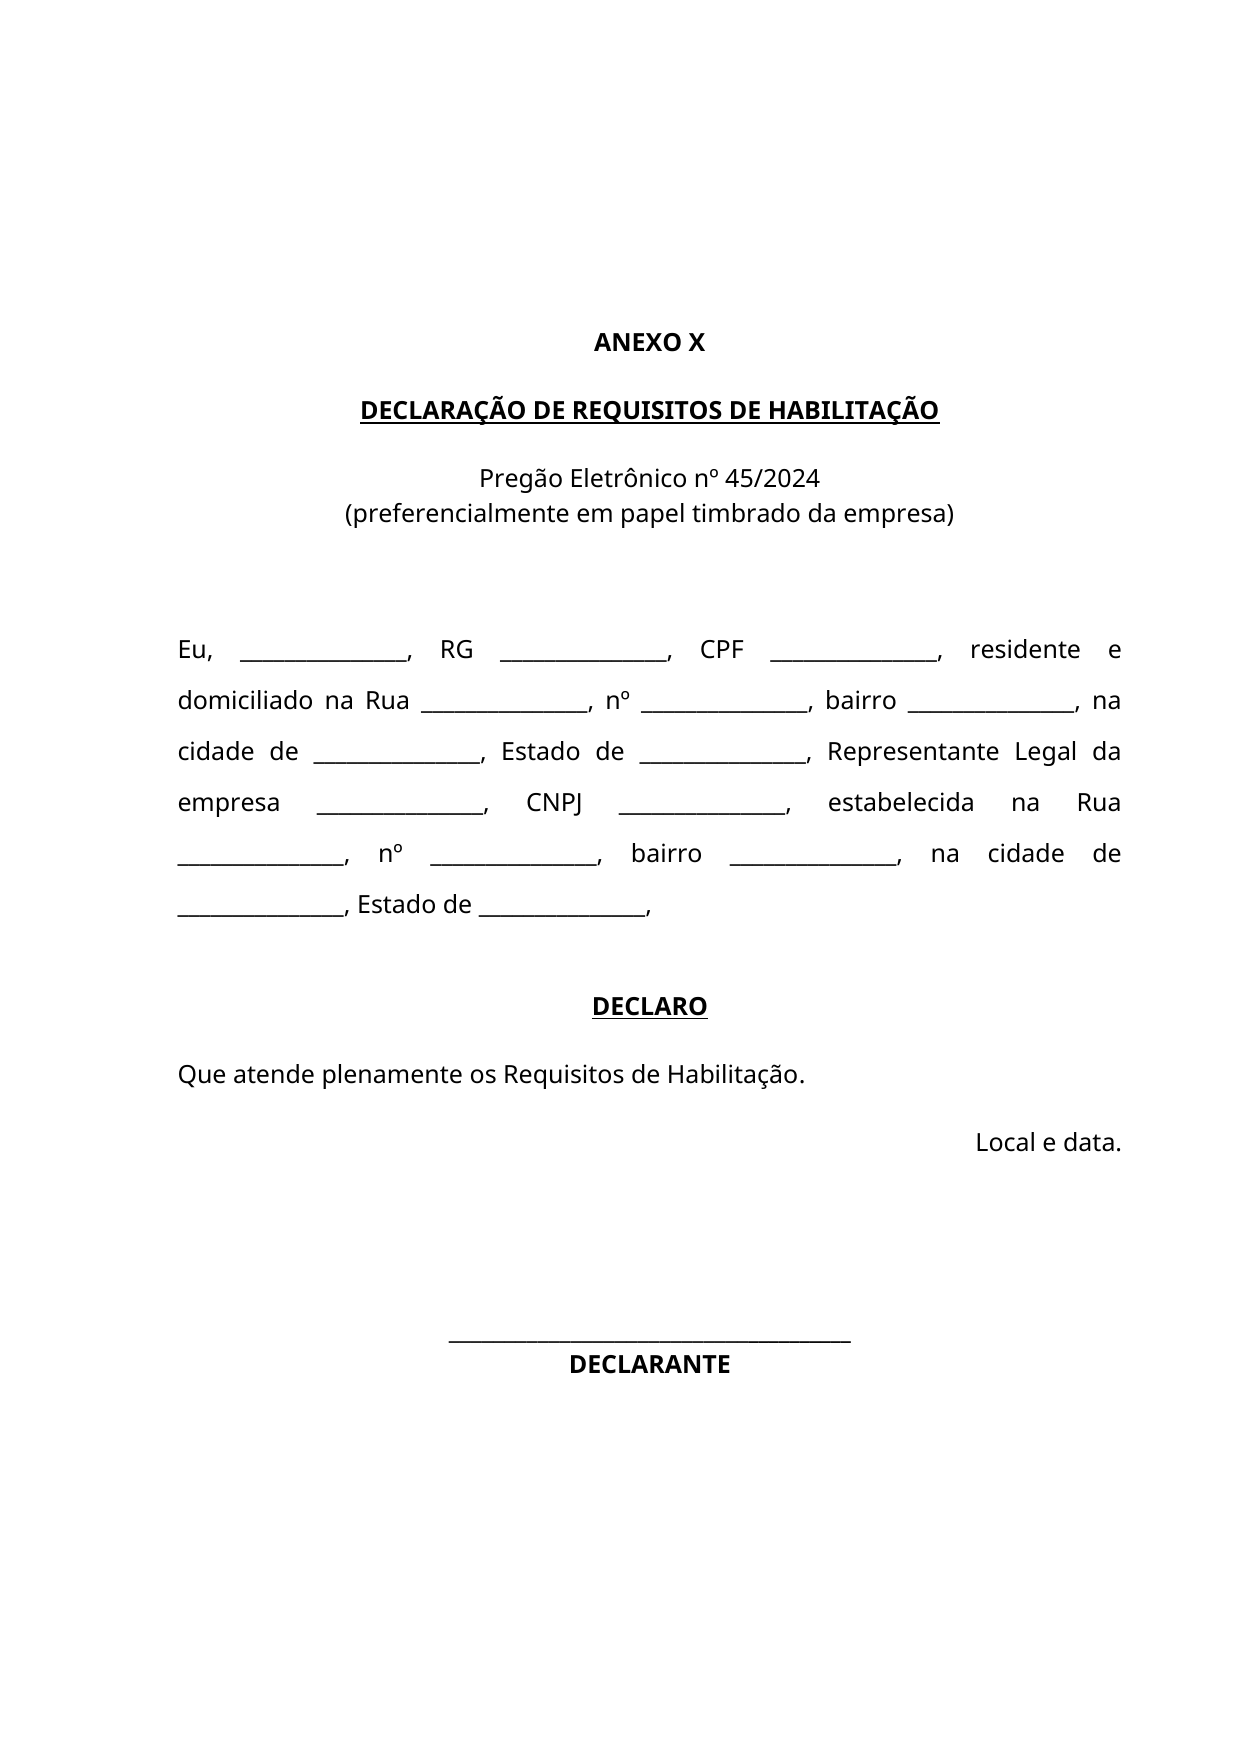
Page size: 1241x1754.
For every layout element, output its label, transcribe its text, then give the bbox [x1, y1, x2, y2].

text _____________________________________ [177, 1312, 1122, 1346]
text DECLARAÇÃO DE REQUISITOS DE HABILITAÇÃO [177, 393, 1122, 427]
text DECLARO [177, 989, 1122, 1023]
text ANEXO X [177, 325, 1122, 359]
text Local e data. [177, 1125, 1122, 1159]
text Que atende plenamente os Requisitos de Habilitação. [177, 1057, 1122, 1091]
text Eu, _______________, RG _______________, CPF _______________, residente e domiciliado na Rua _______________, nº _______________, bairro _______________, na cidade de _______________, Estado de _______________, Representante Legal da empresa _______________, CNPJ _______________, estabelecida na Rua _______________, nº _______________, bairro _______________, na cidade de _______________, Estado de _______________, [177, 631, 1122, 921]
text (preferencialmente em papel timbrado da empresa) [177, 495, 1122, 529]
text DECLARANTE [177, 1346, 1122, 1380]
text Pregão Eletrônico nº 45/2024 [177, 461, 1122, 495]
